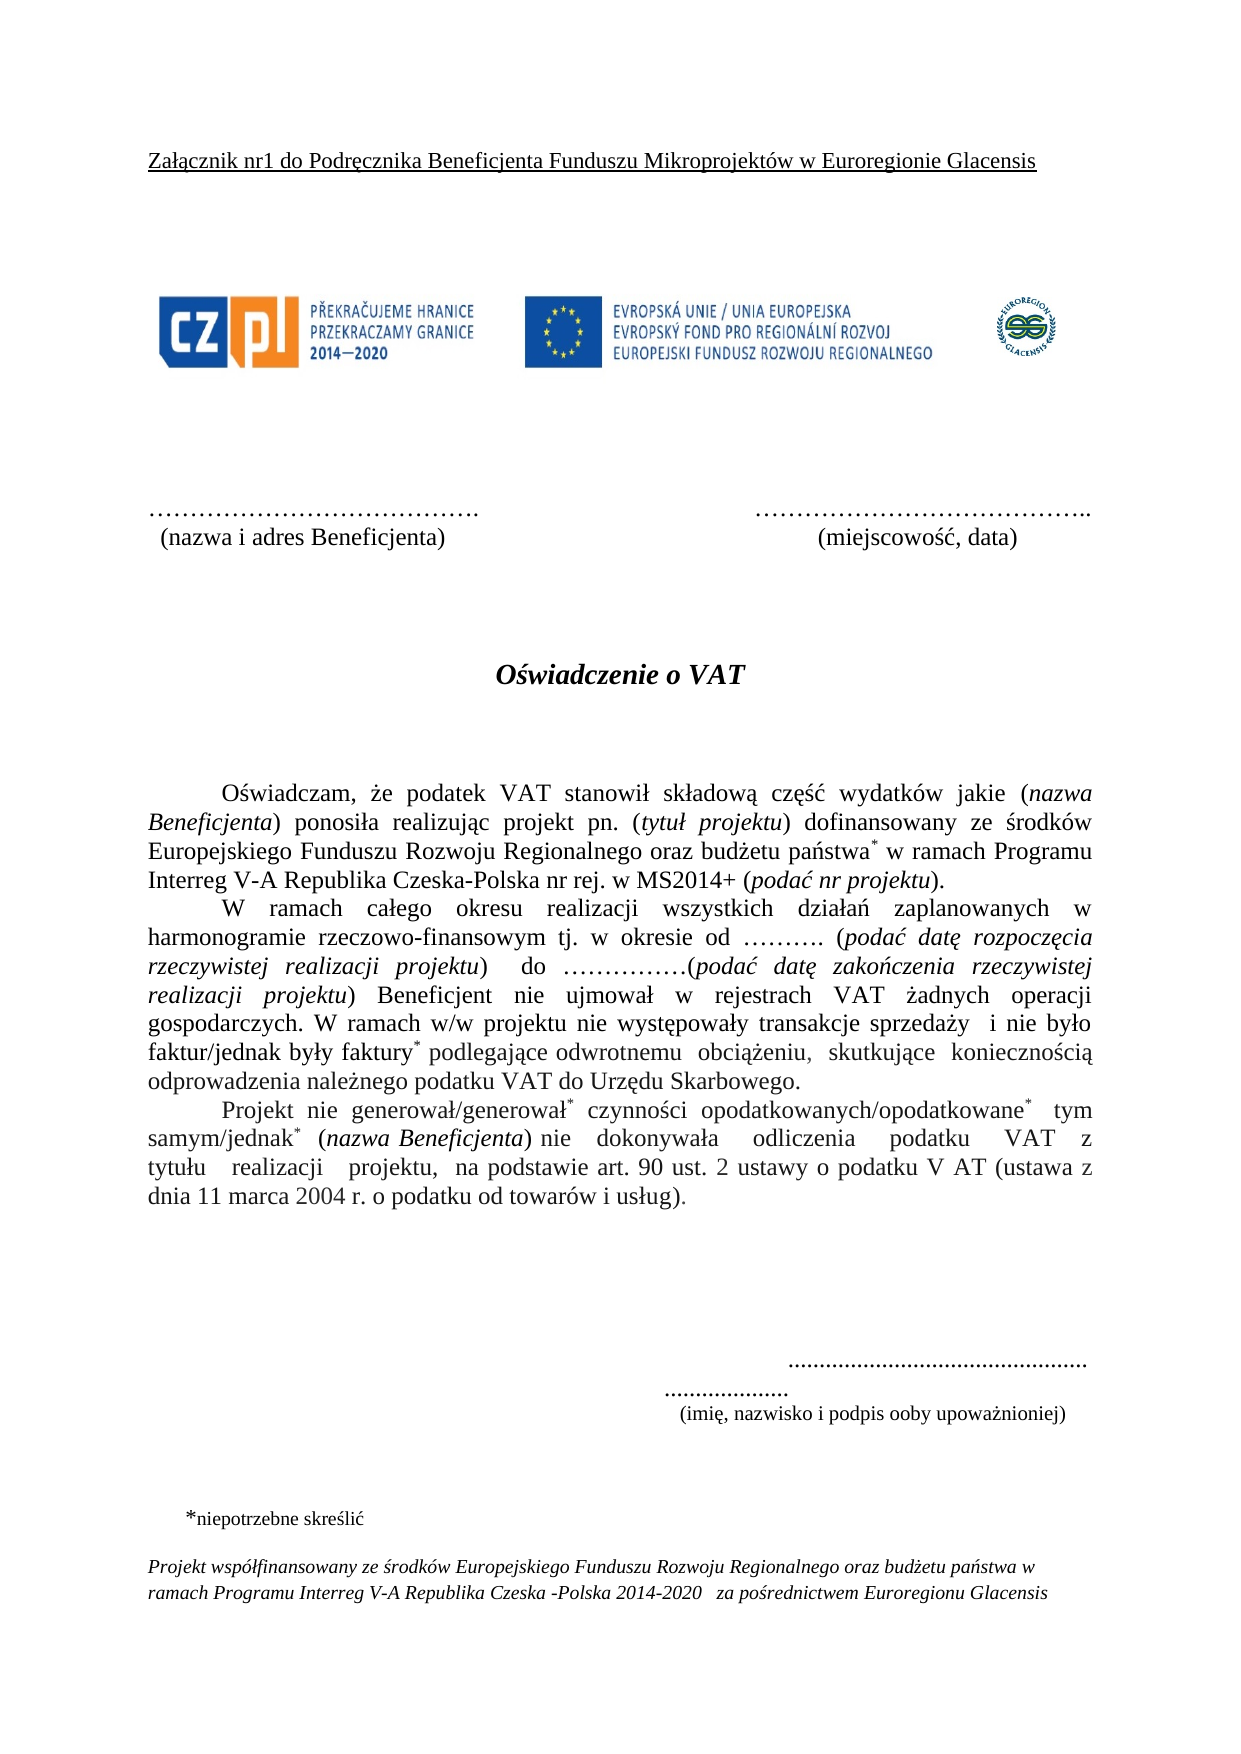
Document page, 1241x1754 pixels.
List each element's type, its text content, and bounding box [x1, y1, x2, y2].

picture [997, 297, 1056, 356]
text W ramach całego okresu realizacji wszystkich działań zaplanowanych w harmonogramie rzeczowo-finansowym tj. w okresie od ………. (podać datę rozpoczęcia rzeczywistej realizacji projektu) do ……………(podać datę zakończenia rzeczywistej realizacji projektu) Beneficjent nie ujmował w rejestrach VAT żadnych operacji gospodarczych. W ramach w/w projektu nie występowały transakcje sprzedaży i nie było faktur/jednak były faktury* podlegające odwrotnemu obciążeniu, skutkujące koniecznością odprowadzenia należnego podatku VAT do Urzędu Skarbowego. [148, 893, 1093, 1095]
text Oświadczenie o VAT [148, 657, 1093, 690]
text Oświadczam, że podatek VAT stanowił składową część wydatków jakie (nazwa Beneficjenta) ponosiła realizując projekt pn. (tytuł projektu) dofinansowany ze środków Europejskiego Funduszu Rozwoju Regionalnego oraz budżetu państwa* w ramach Programu Interreg V-A Republika Czeska-Polska nr rej. w MS2014+ (podać nr projektu). [148, 778, 1093, 893]
text (imię, nazwisko i podpis ooby upoważnioniej) [590, 1401, 1093, 1425]
text Projekt nie generował/generował* czynności opodatkowanych/opodatkowane* tym samym/jednak* (nazwa Beneficjenta) nie dokonywała odliczenia podatku VAT z tytułu realizacji projektu, na podstawie art. 90 ust. 2 ustawy o podatku V AT (ustawa z dnia 11 marca 2004 r. o podatku od towarów i usług). [148, 1095, 1093, 1210]
text (nazwa i adres Beneficjenta) (miejscowość, data) [148, 522, 1093, 551]
text …………………………………. ………………………………….. [148, 493, 1093, 522]
text Załącznik nr1 do Podręcznika Beneficjenta Funduszu Mikroprojektów w Euroregionie Glacensis [148, 148, 1093, 174]
text .................................................................... [664, 1316, 1093, 1401]
text Projekt współfinansowany ze środków Europejskiego Funduszu Rozwoju Regionalnego oraz budżetu państwa w ramach Programu Interreg V-A Republika Czeska -Polska 2014-2020 za pośrednictwem Euroregionu Glacensis [148, 1555, 1093, 1604]
text *niepotrzebne skreślić [185, 1504, 1093, 1531]
picture [147, 280, 945, 384]
